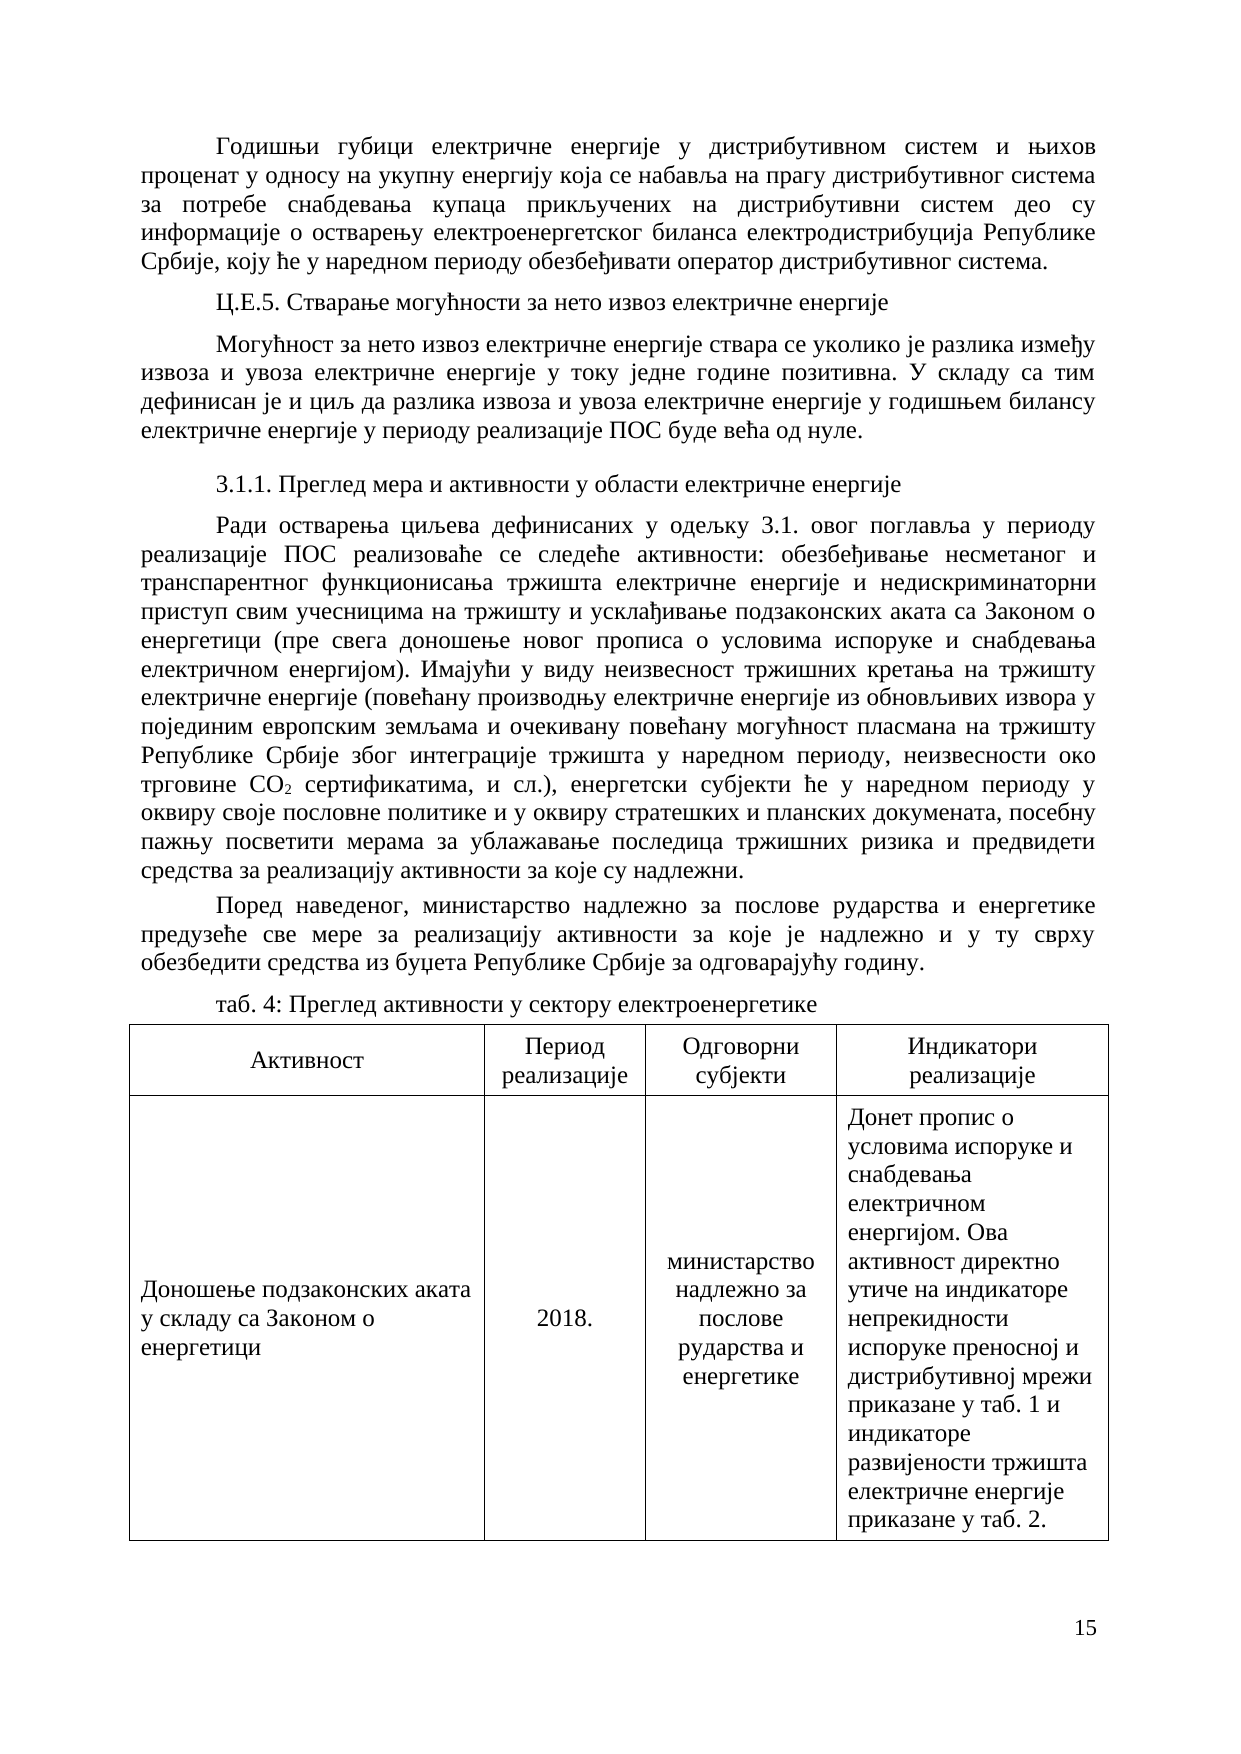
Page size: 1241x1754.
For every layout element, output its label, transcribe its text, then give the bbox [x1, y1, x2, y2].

text Поред наведеног, министарство надлежно за послове рударства и енергетике предузеће све мере за реализацију активности за које је надлежно и у ту сврху обезбедити средства из буџета Републике Србије за одговарајућу годину. [141, 890, 1097, 976]
text Ради остварења циљева дефинисаних у одељку 3.1. овог поглавља у периоду реализације ПОС реализоваће се следеће активности: обезбеђивање несметаног и транспарентног функционисања тржишта електричне енергије и недискриминаторни приступ свим учесницима на тржишту и усклађивање подзаконских аката са Законом о енергетици (пре свега доношење новог прописа о условима испоруке и снабдевања електричном енергијом). Имајући у виду неизвесност тржишних кретања на тржишту електричне енергије (повећану производњу електричне енергије из обновљивих извора у појединим европским земљама и очекивану повећану могућност пласмана на тржишту Републике Србије због интеграције тржишта у наредном периоду, неизвесности око трговине CO2 сертификатима, и сл.), енергетски субјекти ће у наредном периоду у оквиру своје пословне политике и у оквиру стратешких и планских докумената, посебну пажњу посветити мерама за ублажавање последица тржишних ризика и предвидети средства за реализацију активности за које су надлежни. [141, 510, 1097, 884]
list Годишњи губици електричне енергије у дистрибутивном систем и њихов проценат у односу на укупну енергију која се набавља на прагу дистрибутивног система за потребе снабдевања купаца прикључених на дистрибутивни систем део су информације о остварењу електроенергетског биланса електродистрибуција Републике Србије, коју ће у наредном периоду обезбеђивати оператор дистрибутивног система. [141, 131, 1097, 275]
table_cell Доношење подзаконских аката у складу са Законом о енергетици [130, 1096, 484, 1539]
table_header Период реализације [485, 1025, 645, 1095]
list Могућност за нето извоз електричне енергије ствара се уколико је разлика између извоза и увоза електричне енергије у току једне године позитивна. У складу са тим дефинисан је и циљ да разлика извоза и увоза електричне енергије у годишњем билансу електричне енергије у периоду реализације ПОС буде већа од нуле. [141, 329, 1097, 444]
text таб. 4: Преглед активности у сектору електроенергетике [141, 989, 1097, 1017]
table_header Индикатори реализације [837, 1025, 1108, 1095]
table_cell министарство надлежно за послове рударства и енергетике [646, 1096, 836, 1539]
table_cell 2018. [485, 1096, 645, 1539]
subtitle 3.1.1. Преглед мера и активности у области електричне енергије [141, 469, 1097, 497]
table_header Одговорни субјекти [646, 1025, 836, 1095]
text Ц.Е.5. Стварање могућности за нето извоз електричне енергије [141, 287, 1097, 316]
table_header Активност [130, 1025, 484, 1095]
table_cell Донет пропис о условима испоруке и снабдевања електричном енергијом. Ова активност директно утиче на индикаторе непрекидности испоруке преносној и дистрибутивној мрежи приказане у таб. 1 и индикаторе развијености тржишта електричне енергије приказане у таб. 2. [837, 1096, 1108, 1539]
